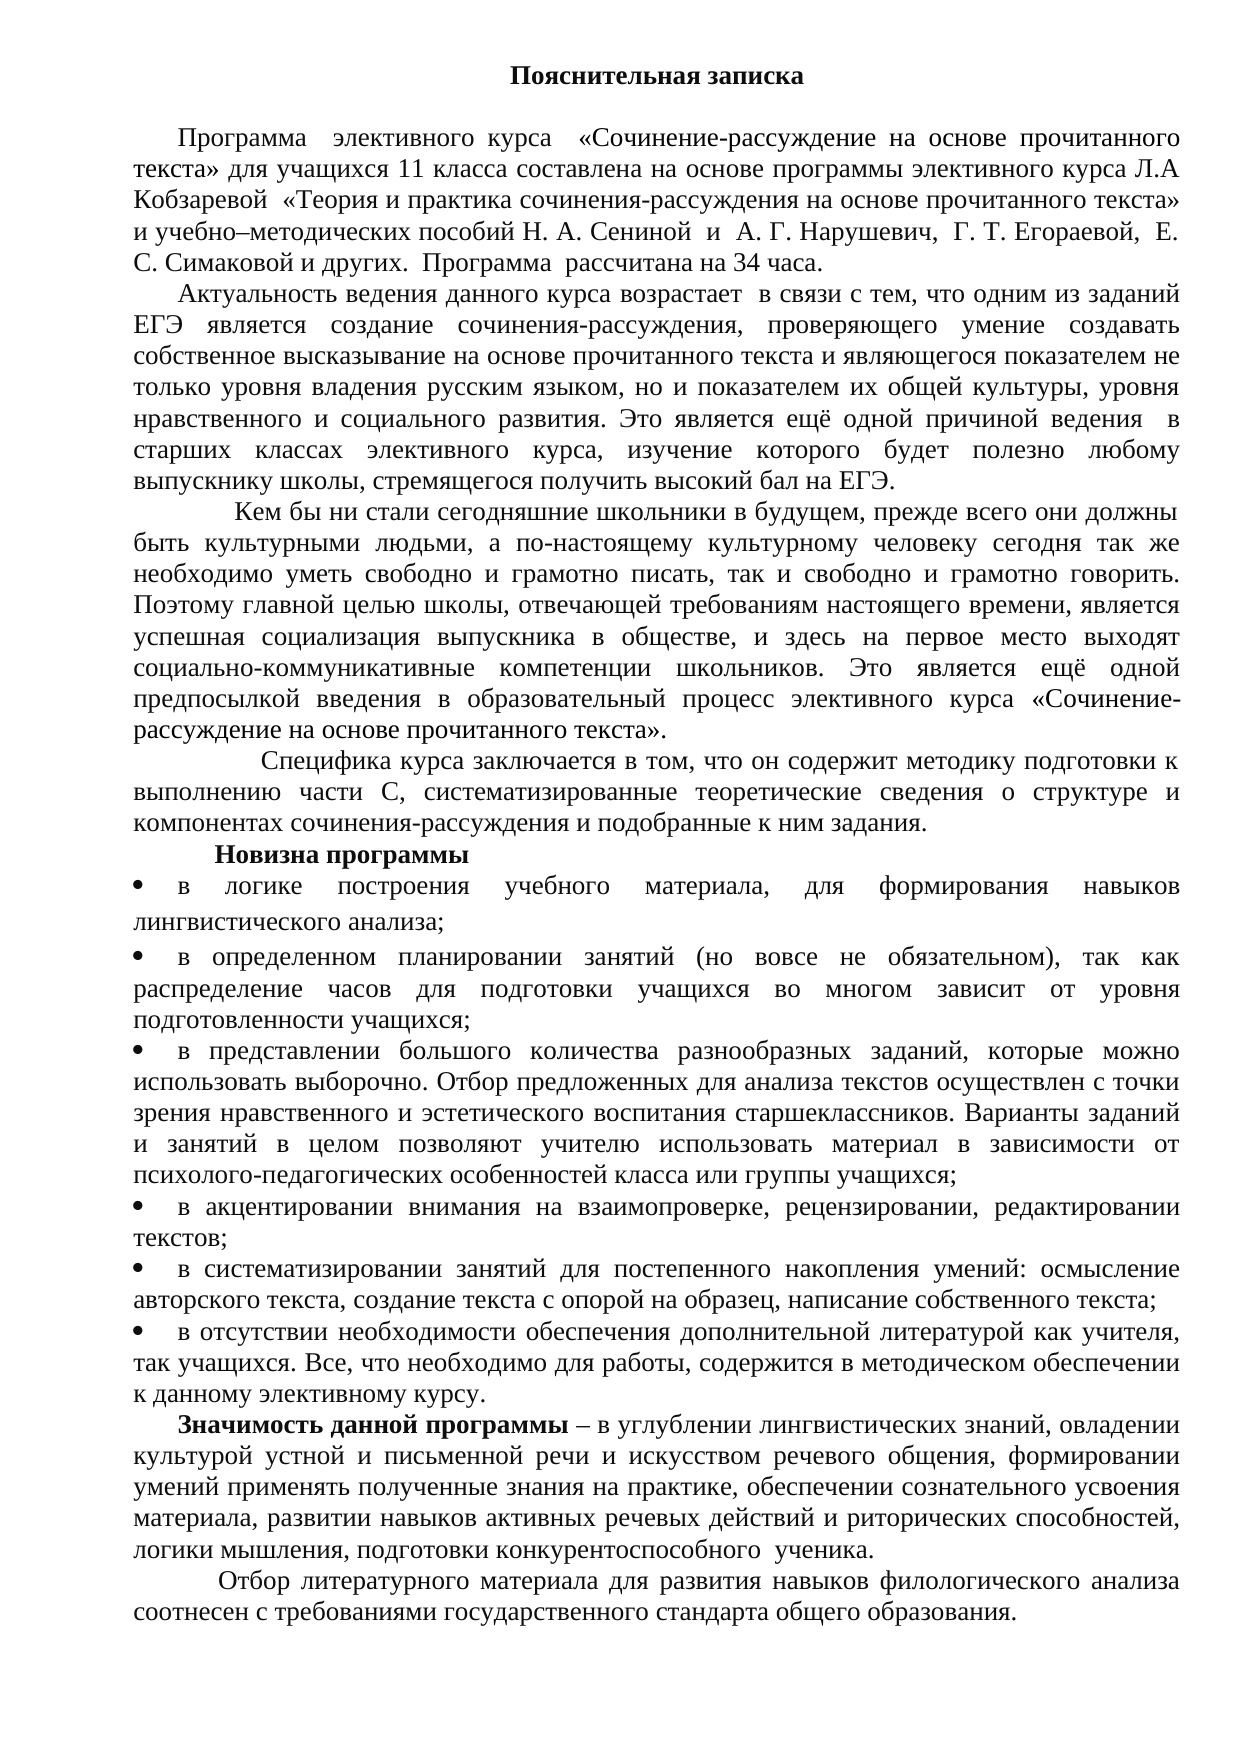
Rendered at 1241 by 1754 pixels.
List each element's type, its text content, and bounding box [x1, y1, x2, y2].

list в представлении большого количества разнообразных заданий, которые можно использовать выборочно. Отбор предложенных для анализа текстов осуществлен с точки зрения нравственного и эстетического воспитания старшеклассников. Варианты заданий и занятий в целом позволяют учителю использовать материал в зависимости от психолого-педагогических особенностей класса или группы учащихся; [133, 1034, 1181, 1190]
list в определенном планировании занятий (но вовсе не обязательном), так как распределение часов для подготовки учащихся во многом зависит от уровня подготовленности учащихся; [133, 940, 1181, 1034]
list в отсутствии необходимости обеспечения дополнительной литературой как учителя, так учащихся. Все, что необходимо для работы, содержится в методическом обеспечении к данному элективному курсу. [133, 1314, 1181, 1408]
text Кем бы ни стали сегодняшние школьники в будущем, прежде всего они должны быть культурными людьми, а по-настоящему культурному человеку сегодня так же необходимо уметь свободно и грамотно писать, так и свободно и грамотно говорить. Поэтому главной целью школы, отвечающей требованиям настоящего времени, является успешная социализация выпускника в обществе, и здесь на первое место выходят социально-коммуникативные компетенции школьников. Это является ещё одной предпосылкой введения в образовательный процесс элективного курса «Сочинение-рассуждение на основе прочитанного текста». [133, 495, 1181, 744]
list в логике построения учебного материала, для формирования навыков лингвистического анализа; [133, 869, 1181, 936]
text Актуальность ведения данного курса возрастает в связи с тем, что одним из заданий ЕГЭ является создание сочинения-рассуждения, проверяющего умение создавать собственное высказывание на основе прочитанного текста и являющегося показателем не только уровня владения русским языком, но и показателем их общей культуры, уровня нравственного и социального развития. Это является ещё одной причиной ведения в старших классах элективного курса, изучение которого будет полезно любому выпускнику школы, стремящегося получить высокий бал на ЕГЭ. [133, 277, 1181, 495]
text Пояснительная записка [133, 59, 1181, 90]
list в систематизировании занятий для постепенного накопления умений: осмысление авторского текста, создание текста с опорой на образец, написание собственного текста; [133, 1252, 1181, 1314]
text Значимость данной программы – в углублении лингвистических знаний, овладении культурой устной и письменной речи и искусством речевого общения, формировании умений применять полученные знания на практике, обеспечении сознательного усвоения материала, развитии навыков активных речевых действий и риторических способностей, логики мышления, подготовки конкурентоспособного ученика. [133, 1408, 1181, 1564]
text Специфика курса заключается в том, что он содержит методику подготовки к выполнению части С, систематизированные теоретические сведения о структуре и компонентах сочинения-рассуждения и подобранные к ним задания. [133, 744, 1181, 838]
text Отбор литературного материала для развития навыков филологического анализа соотнесен с требованиями государственного стандарта общего образования. [133, 1564, 1181, 1626]
list в акцентировании внимания на взаимопроверке, рецензировании, редактировании текстов; [133, 1190, 1181, 1252]
text Программа элективного курса «Сочинение-рассуждение на основе прочитанного текста» для учащихся 11 класса составлена на основе программы элективного курса Л.А Кобзаревой «Теория и практика сочинения-рассуждения на основе прочитанного текста» и учебно–методических пособий Н. А. Сениной и А. Г. Нарушевич, Г. Т. Егораевой, Е. С. Симаковой и других. Программа рассчитана на 34 часа. [133, 121, 1181, 277]
text Новизна программы [133, 838, 1181, 869]
